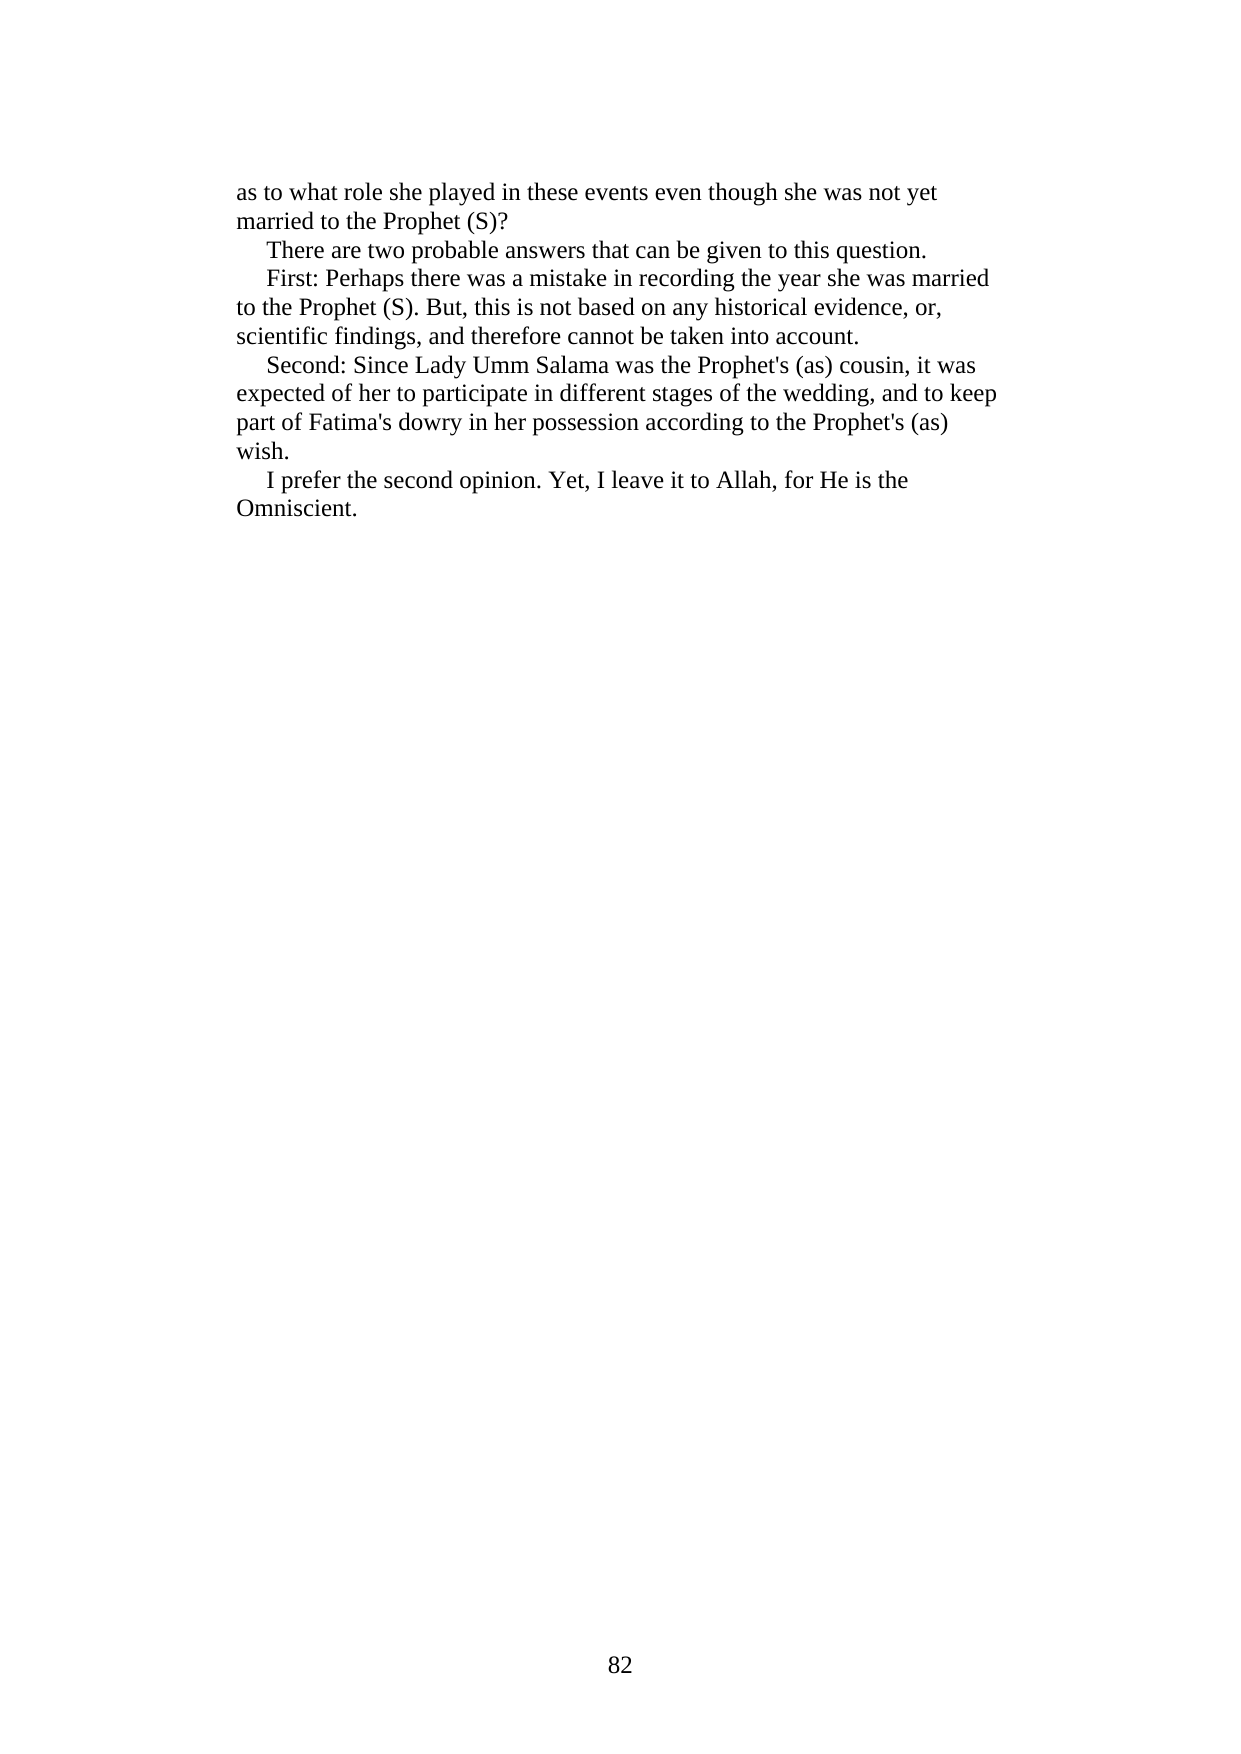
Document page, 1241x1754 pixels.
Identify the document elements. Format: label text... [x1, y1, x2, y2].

text First: Perhaps there was a mistake in recording the year she was married to the Prophet (S). But, this is not based on any historical evidence, or, scientific findings, and therefore cannot be taken into account. [236, 263, 1004, 350]
text There are two probable answers that can be given to this question. [236, 235, 1004, 263]
text Second: Since Lady Umm Salama was the Prophet's (as) cousin, it was expected of her to participate in different stages of the wedding, and to keep part of Fatima's dowry in her possession according to the Prophet's (as) wish. [236, 350, 1004, 465]
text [236, 177, 1004, 235]
text I prefer the second opinion. Yet, I leave it to Allah, for He is the Omniscient. [236, 465, 1004, 522]
